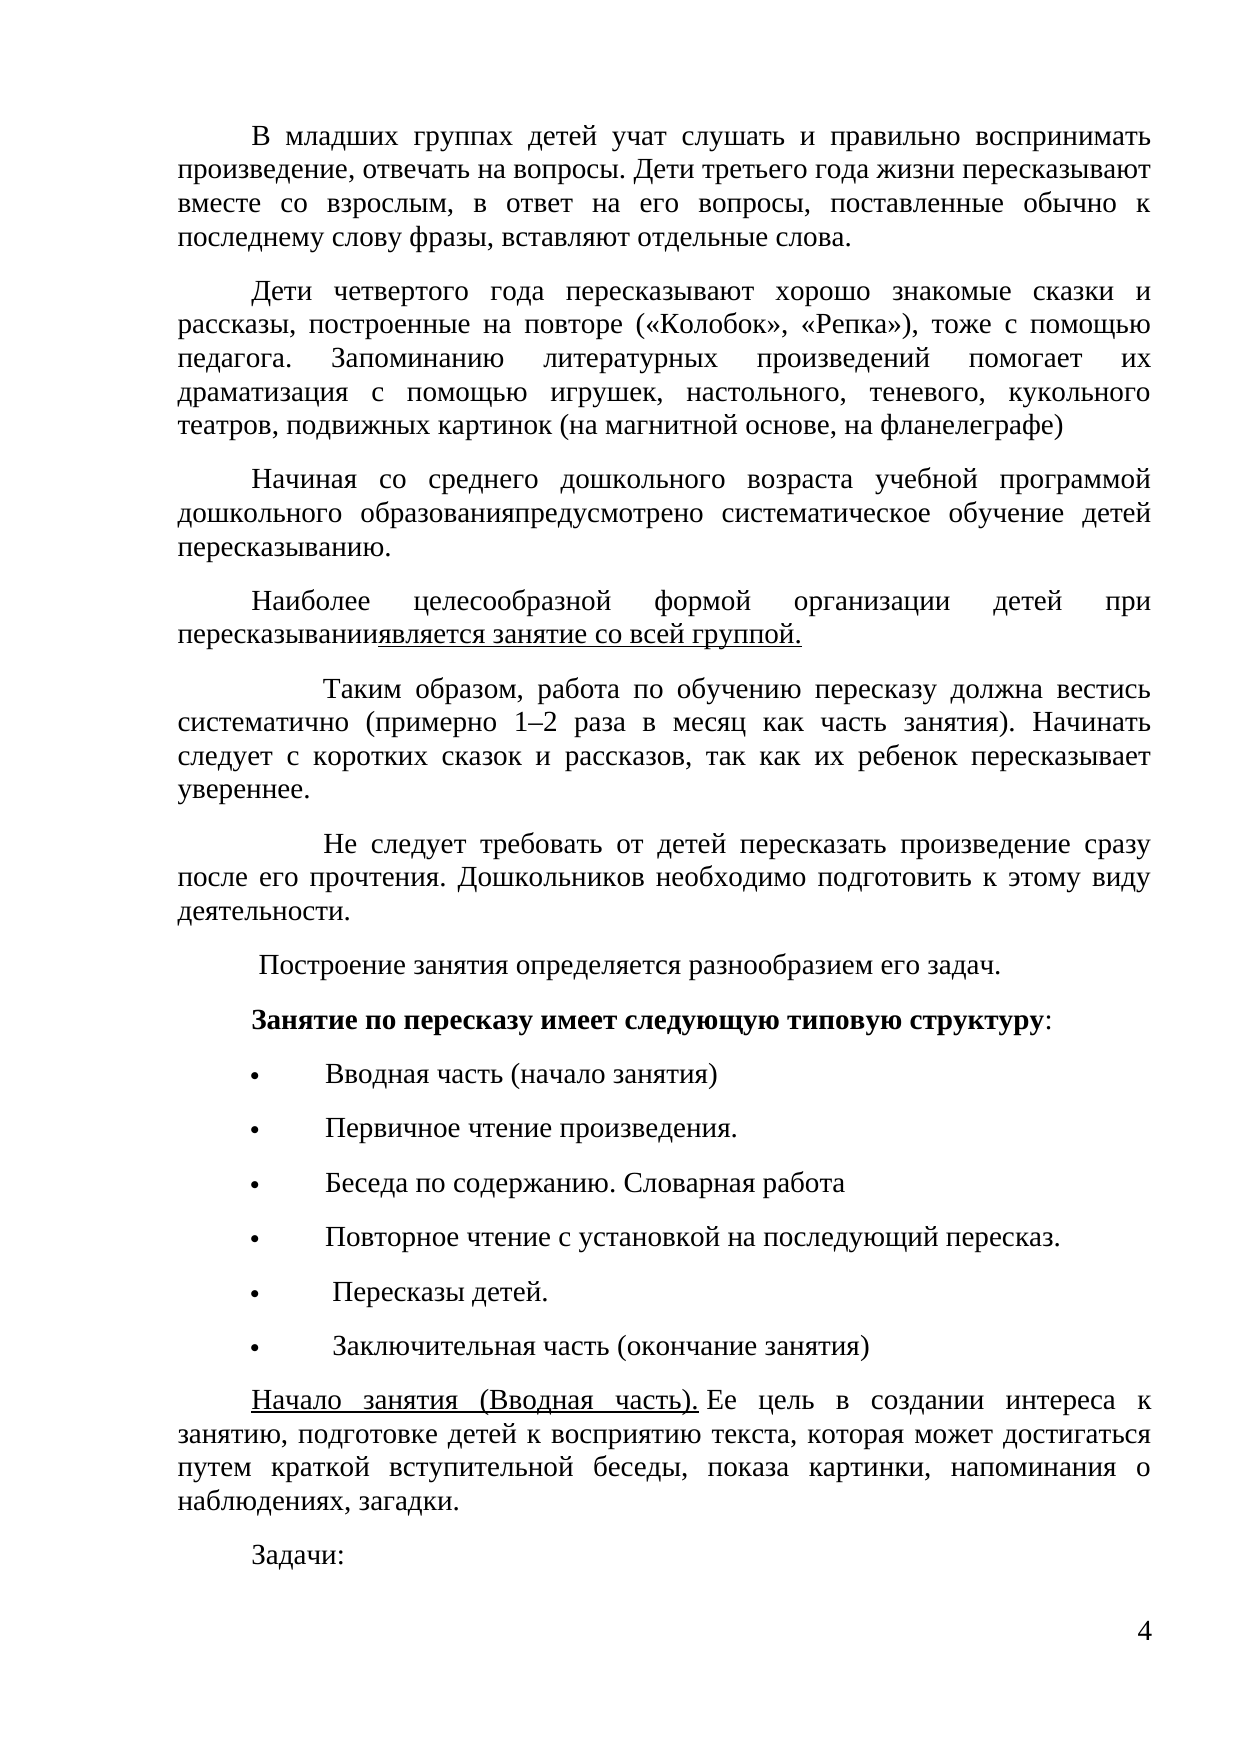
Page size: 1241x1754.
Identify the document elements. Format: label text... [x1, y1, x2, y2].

text Задачи: [177, 1537, 1152, 1571]
list Вводная часть (начало занятия) [177, 1056, 1152, 1090]
text В младших группах детей учат слушать и правильно воспринимать произведение, отвечать на вопросы. Дети третьего года жизни пересказывают вместе со взрослым, в ответ на его вопросы, поставленные обычно к последнему слову фразы, вставляют отдельные слова. [177, 118, 1152, 252]
text Дети четвертого года пересказывают хорошо знакомые сказки и рассказы, построенные на повторе («Колобок», «Репка»), тоже с помощью педагога. Запоминанию литературных произведений помогает их драматизация с помощью игрушек, настольного, теневого, кукольного театров, подвижных картинок (на магнитной основе, на фланелеграфе) [177, 273, 1152, 441]
text Занятие по пересказу имеет следующую типовую структуру: [177, 1002, 1152, 1035]
text Не следует требовать от детей пересказать произведение сразу после его прочтения. Дошкольников необходимо подготовить к этому виду деятельности. [177, 826, 1152, 927]
list Первичное чтение произведения. [177, 1111, 1152, 1144]
text Начиная со среднего дошкольного возраста учебной программой дошкольного образованияпредусмотрено систематическое обучение детей пересказыванию. [177, 462, 1152, 562]
text Построение занятия определяется разнообразием его задач. [177, 947, 1152, 981]
text Наиболее целесообразной формой организации детей при пересказыванииявляется занятие со всей группой. [177, 583, 1152, 650]
list Пересказы детей. [177, 1274, 1152, 1307]
list Беседа по содержанию. Словарная работа [177, 1165, 1152, 1198]
text Начало занятия (Вводная часть). Ее цель в создании интереса к занятию, подготовке детей к восприятию текста, которая может достигаться путем краткой вступительной беседы, показа картинки, напоминания о наблюдениях, загадки. [177, 1382, 1152, 1517]
text Таким образом, работа по обучению пересказу должна вестись систематично (примерно 1–2 раза в месяц как часть занятия). Начинать следует с коротких сказок и рассказов, так как их ребенок пересказывает увереннее. [177, 671, 1152, 805]
list Повторное чтение с установкой на последующий пересказ. [177, 1219, 1152, 1253]
list Заключительная часть (окончание занятия) [177, 1328, 1152, 1362]
